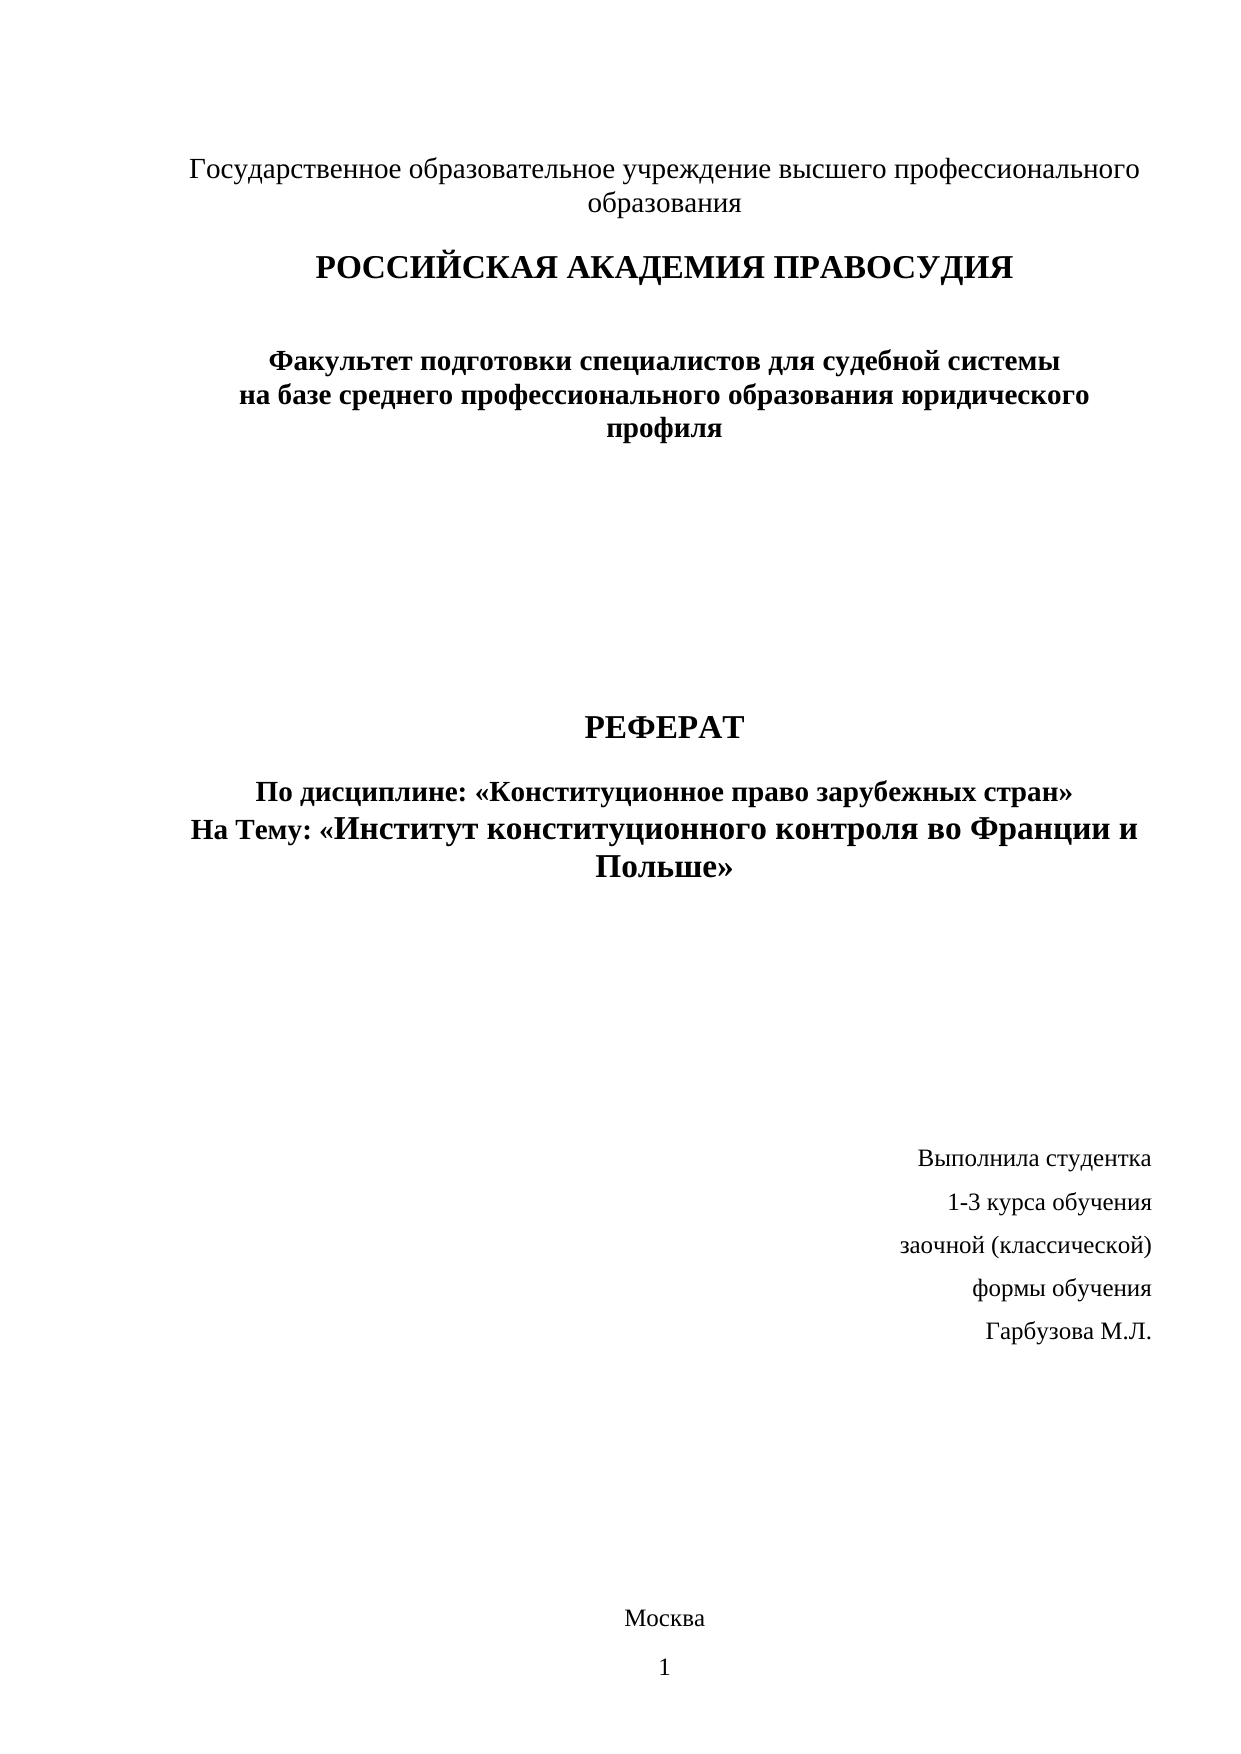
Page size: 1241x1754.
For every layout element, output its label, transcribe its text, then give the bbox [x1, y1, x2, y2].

text РОССИЙСКАЯ АКАДЕМИЯ ПРАВОСУДИЯ [177, 247, 1152, 286]
text 1-3 курса обучения [177, 1187, 1152, 1215]
text Выполнила студентка [177, 1143, 1152, 1172]
text заочной (классической) [177, 1230, 1152, 1258]
text формы обучения [177, 1273, 1152, 1302]
text Гарбузова М.Л. [177, 1316, 1152, 1345]
text На Тему: «Институт конституционного контроля во Франции и Польше» [177, 808, 1152, 885]
text Факультет подготовки специалистов для судебной системы [177, 343, 1152, 377]
text Москва [177, 1603, 1152, 1632]
text на базе среднего профессионального образования юридического профиля [177, 377, 1152, 444]
text РЕФЕРАТ [177, 707, 1152, 746]
text Государственное образовательное учреждение высшего профессионального образования [177, 152, 1152, 219]
text По дисциплине: «Конституционное право зарубежных стран» [177, 774, 1152, 808]
